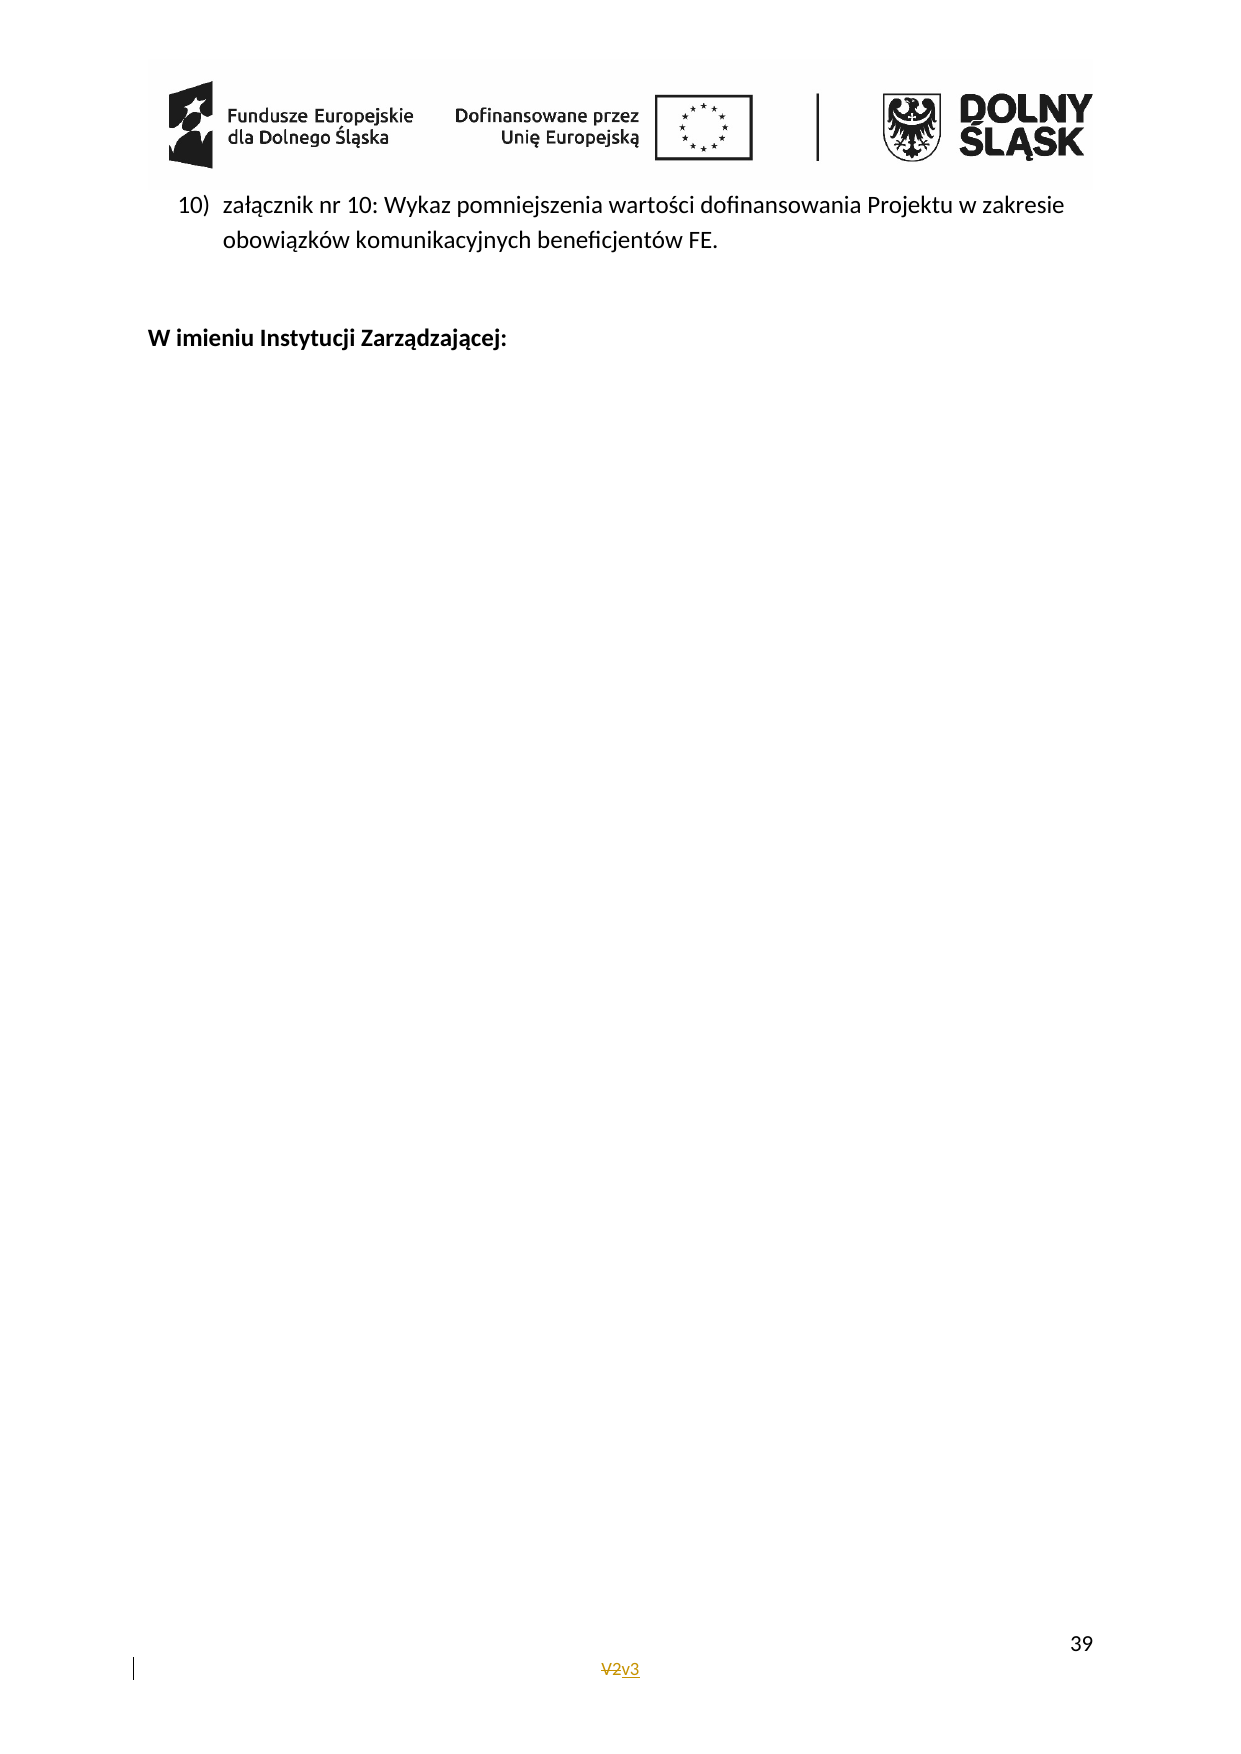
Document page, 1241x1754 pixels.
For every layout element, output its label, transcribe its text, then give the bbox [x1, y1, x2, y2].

list załącznik nr 10: Wykaz pomniejszenia wartości dofinansowania Projektu w zakresie obowiązków komunikacyjnych beneficjentów FE. [177, 190, 1093, 255]
text W imieniu Instytucji Zarządzającej: [148, 322, 1093, 353]
picture [147, 59, 1093, 190]
